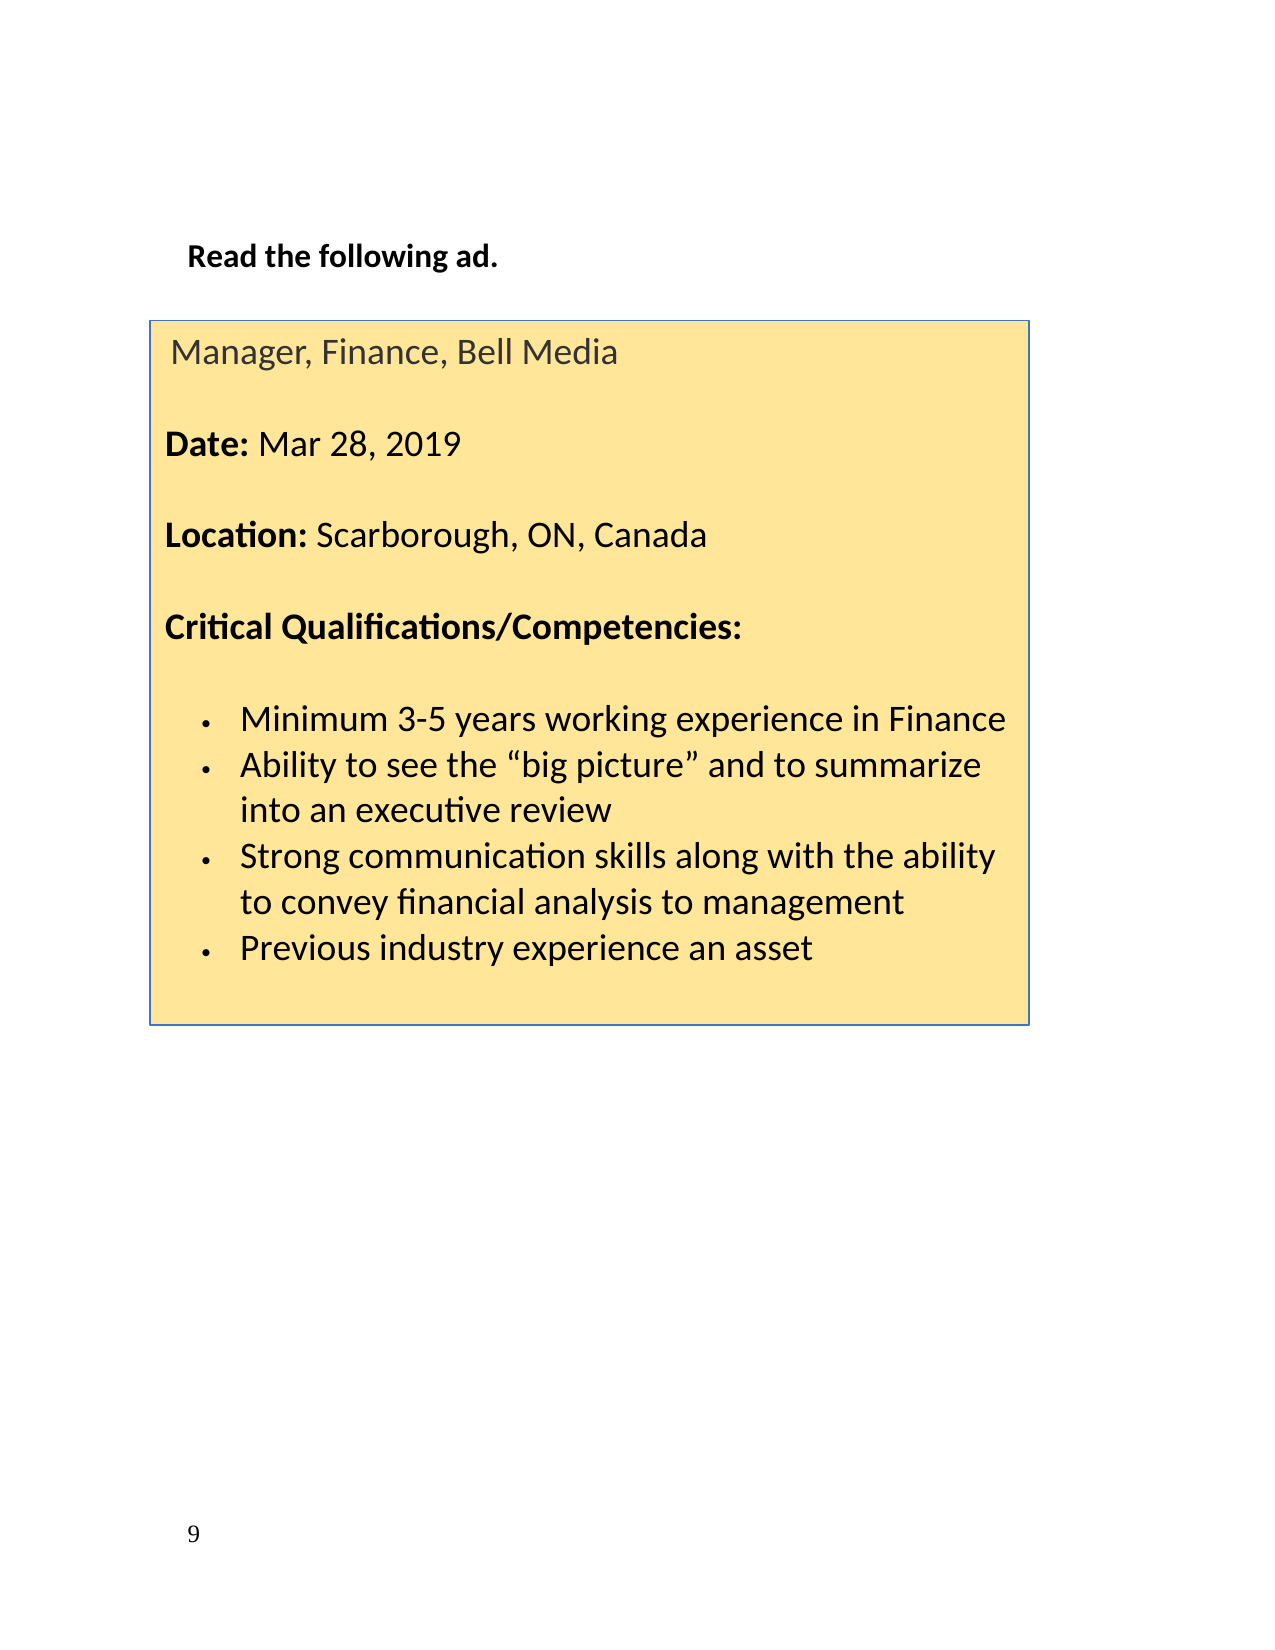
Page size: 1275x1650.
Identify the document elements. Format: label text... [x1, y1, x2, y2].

subtitle Read the following ad. [187, 235, 1087, 276]
